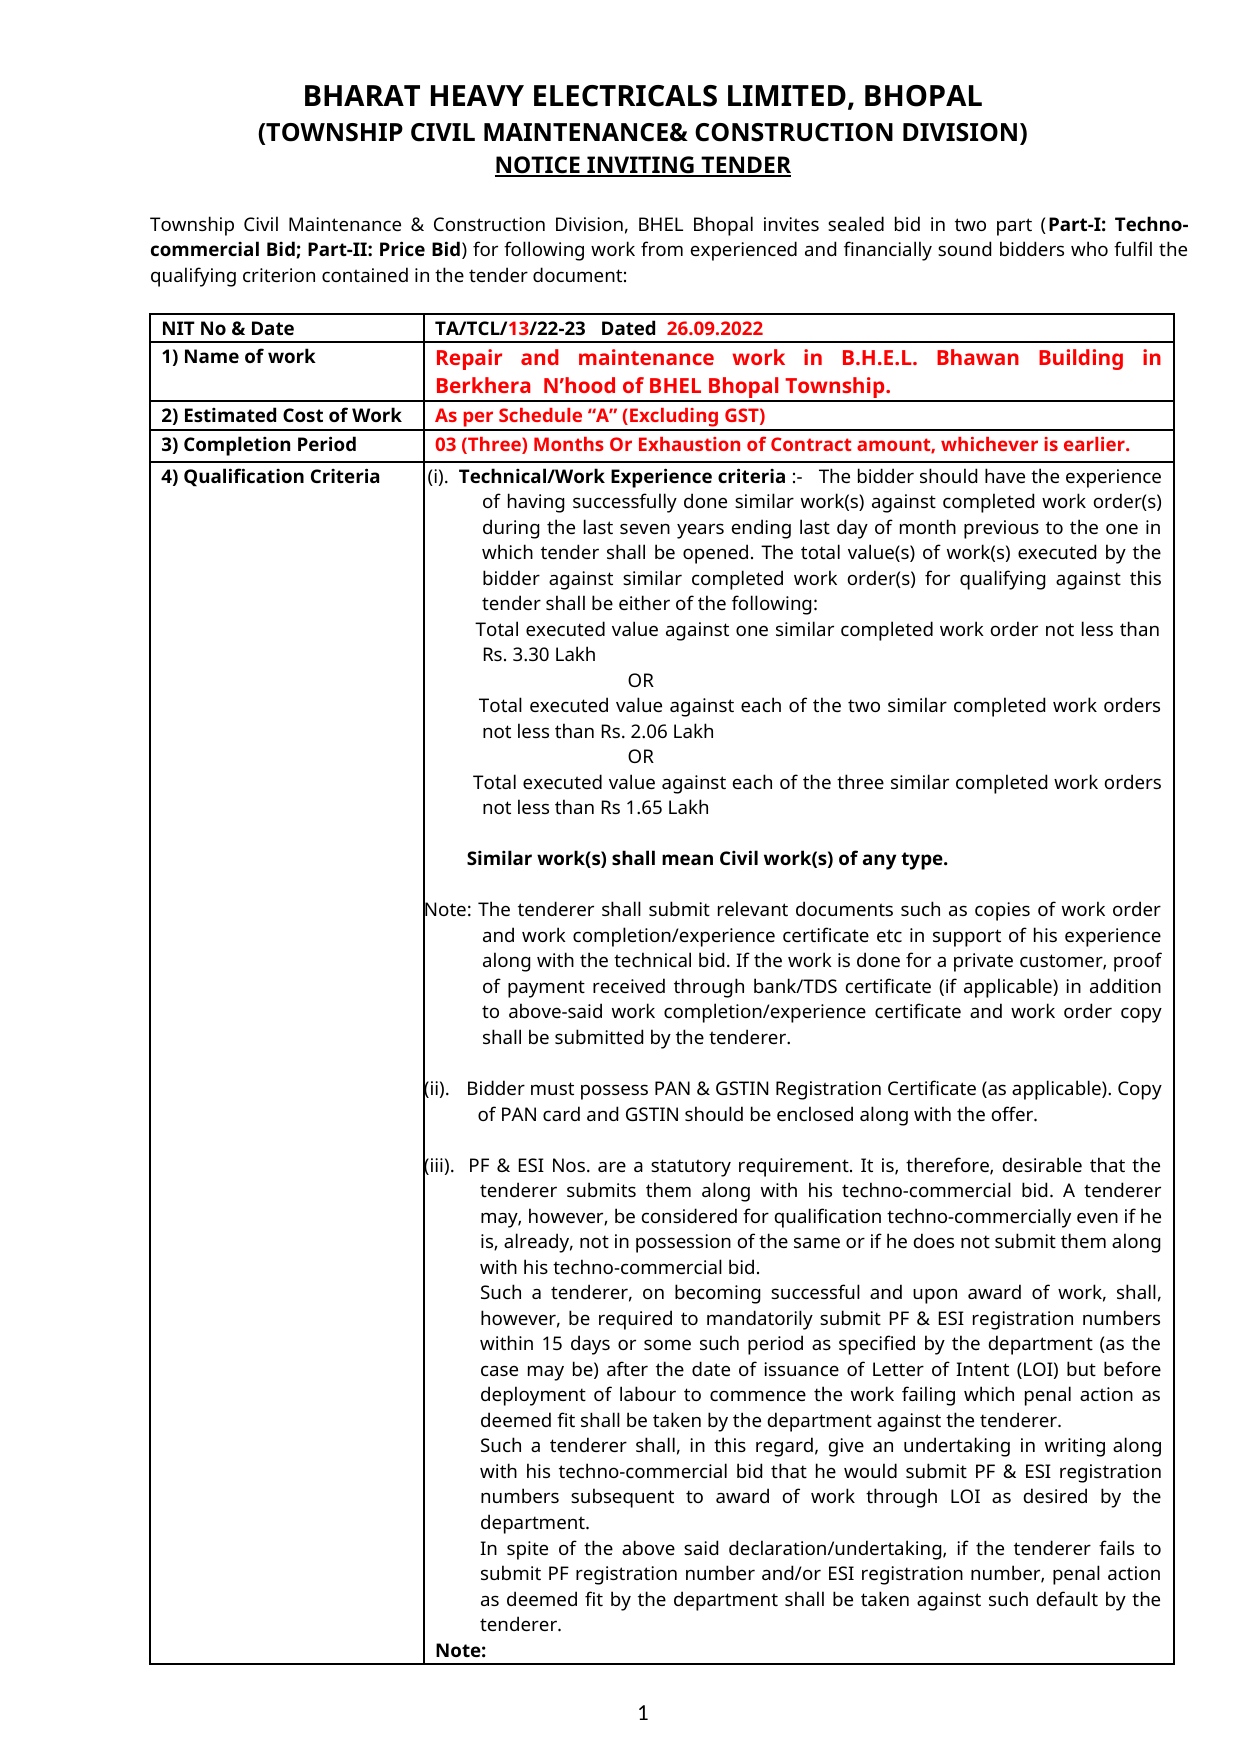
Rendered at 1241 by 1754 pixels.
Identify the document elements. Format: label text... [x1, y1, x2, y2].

table_header NIT No & Date [151, 315, 423, 341]
text NOTICE INVITING TENDER [150, 149, 1135, 180]
table_cell As per Schedule “A” (Excluding GST) [425, 402, 1173, 429]
table_cell 1) Name of work [151, 343, 423, 400]
table_cell 2) Estimated Cost of Work [151, 402, 423, 429]
table_cell 03 (Three) Months Or Exhaustion of Contract amount, whichever is earlier. [425, 431, 1173, 461]
table_cell 3) Completion Period [151, 431, 423, 461]
table_cell Repair and maintenance work in B.H.E.L. Bhawan Building in Berkhera N’hood of BHEL Bhopal Township. [425, 343, 1173, 400]
text (TOWNSHIP CIVIL MAINTENANCE& CONSTRUCTION DIVISION) [150, 115, 1135, 149]
table_header TA/TCL/13/22-23 Dated 26.09.2022 [425, 315, 1173, 341]
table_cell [425, 463, 1173, 1662]
text BHARAT HEAVY ELECTRICALS LIMITED, BHOPAL [150, 75, 1135, 115]
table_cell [151, 463, 423, 1662]
text Township Civil Maintenance & Construction Division, BHEL Bhopal invites sealed bid in two part (Part-I: Techno-commercial Bid; Part-II: Price Bid) for following work from experienced and financially sound bidders who fulfil the qualifying criterion contained in the tender document: [150, 211, 1189, 288]
